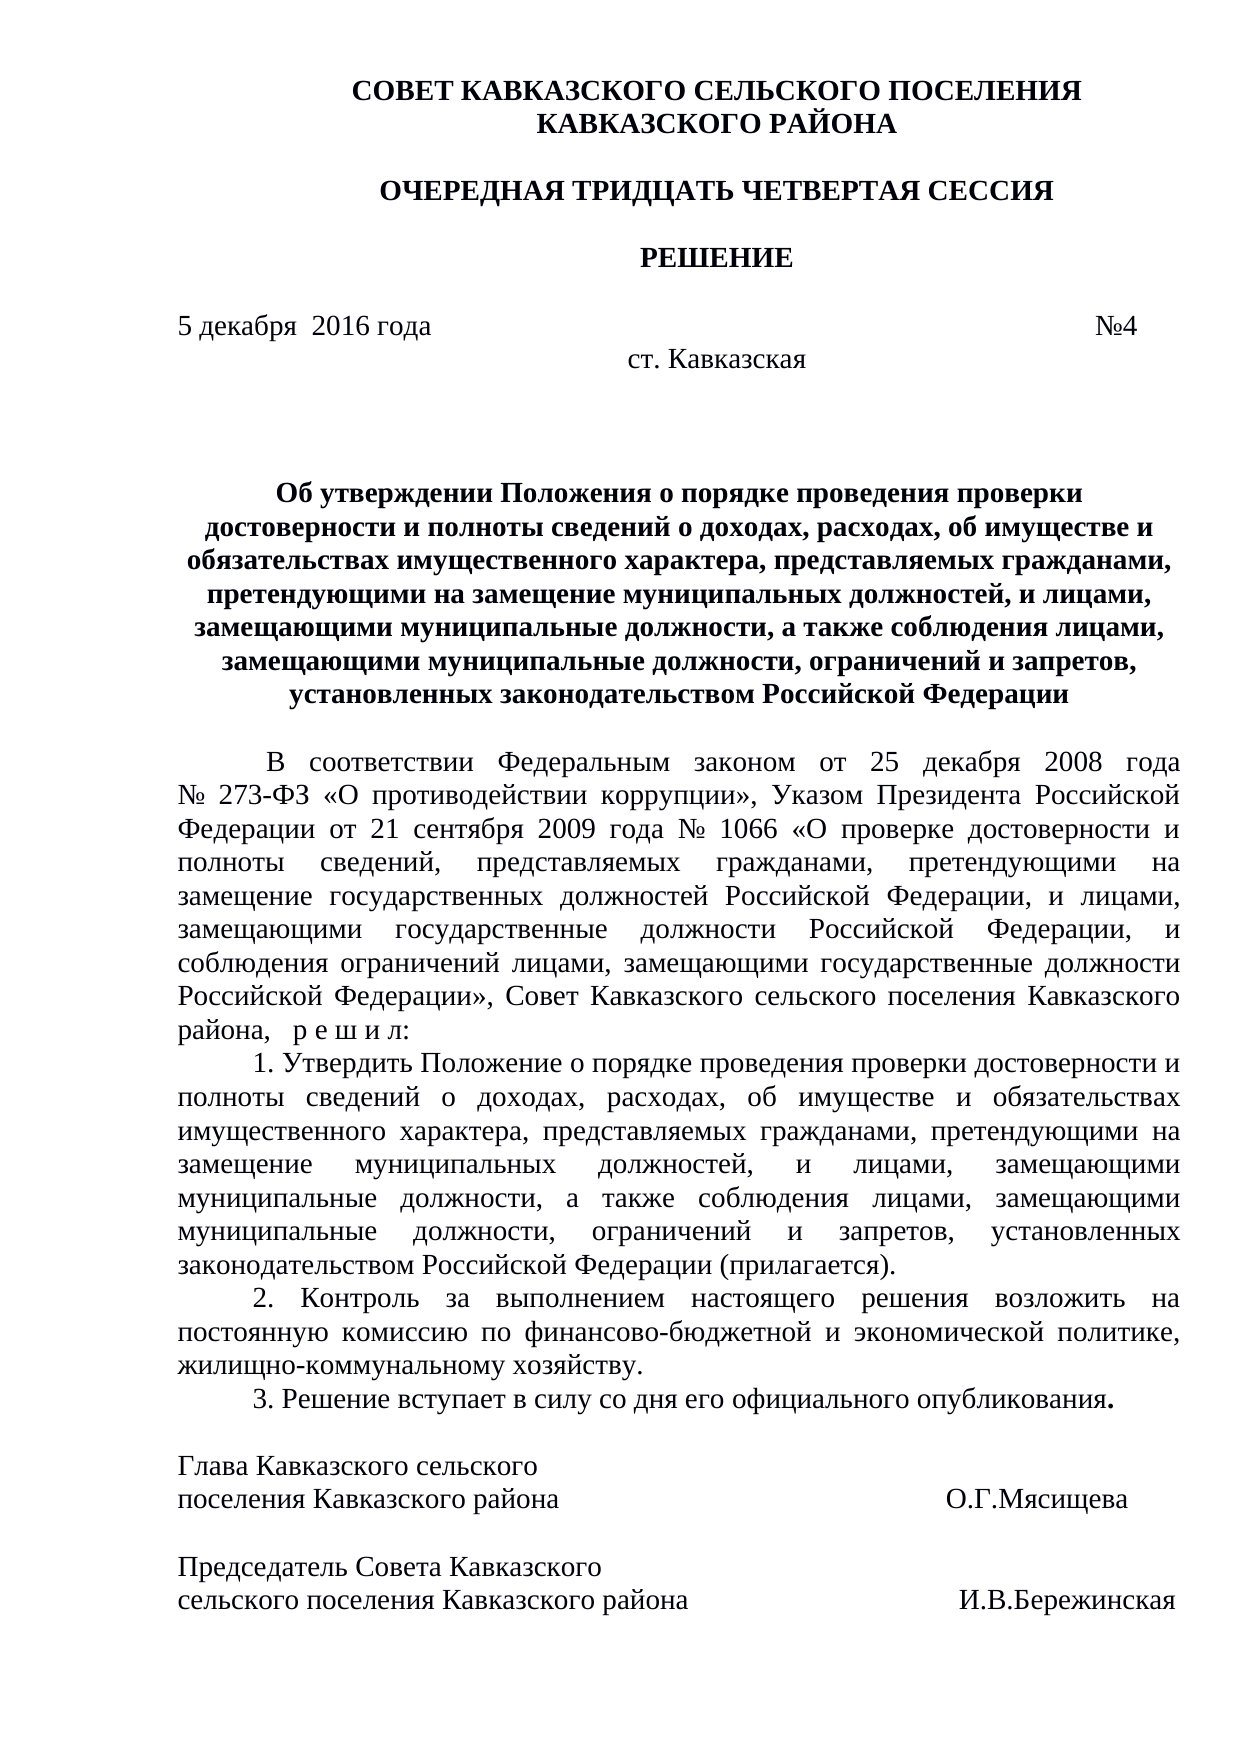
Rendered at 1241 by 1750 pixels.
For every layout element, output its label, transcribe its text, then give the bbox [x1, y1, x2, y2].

text 5 декабря 2016 года №4 [177, 308, 1181, 341]
text РЕШЕНИЕ [177, 241, 1181, 274]
text СОВЕТ КАВКАЗСКОГО СЕЛЬСКОГО ПОСЕЛЕНИЯ [177, 73, 1181, 106]
text В соответствии Федеральным законом от 25 декабря 2008 года № 273-ФЗ «О противодействии коррупции», Указом Президента Российской Федерации от 21 сентября 2009 года № 1066 «О проверке достоверности и полноты сведений, представляемых гражданами, претендующими на замещение государственных должностей Российской Федерации, и лицами, замещающими государственные должности Российской Федерации, и соблюдения ограничений лицами, замещающими государственные должности Российской Федерации», Совет Кавказского сельского поселения Кавказского района, р е ш и л: [177, 744, 1181, 1046]
text 2. Контроль за выполнением настоящего решения возложить на постоянную комиссию по финансово-бюджетной и экономической политике, жилищно-коммунальному хозяйству. [177, 1280, 1181, 1381]
text поселения Кавказского района О.Г.Мясищева [177, 1482, 1181, 1515]
subtitle Об утверждении Положения о порядке проведения проверки достоверности и полноты сведений о доходах, расходах, об имуществе и обязательствах имущественного характера, представляемых гражданами, претендующими на замещение муниципальных должностей, и лицами, [177, 475, 1181, 609]
text ОЧЕРЕДНАЯ ТРИДЦАТЬ ЧЕТВЕРТАЯ СЕССИЯ [177, 173, 1181, 207]
text Председатель Совета Кавказского [177, 1549, 1181, 1582]
text ст. Кавказская [177, 341, 1181, 375]
text сельского поселения Кавказского района И.В.Бережинская [177, 1582, 1181, 1616]
text 3. Решение вступает в силу со дня его официального опубликования. [177, 1381, 1181, 1414]
subtitle 1. Утвердить Положение о порядке проведения проверки достоверности и полноты сведений о доходах, расходах, об имуществе и обязательствах имущественного характера, представляемых гражданами, претендующими на замещение муниципальных должностей, и лицами, замещающими муниципальные должности, а также соблюдения лицами, замещающими муниципальные должности, ограничений и запретов, установленных законодательством Российской Федерации (прилагается). [177, 1046, 1181, 1280]
text КАВКАЗСКОГО РАЙОНА [177, 106, 1181, 140]
text Глава Кавказского сельского [177, 1448, 1181, 1482]
subtitle замещающими муниципальные должности, а также соблюдения лицами, замещающими муниципальные должности, ограничений и запретов, установленных законодательством Российской Федерации [177, 609, 1181, 710]
